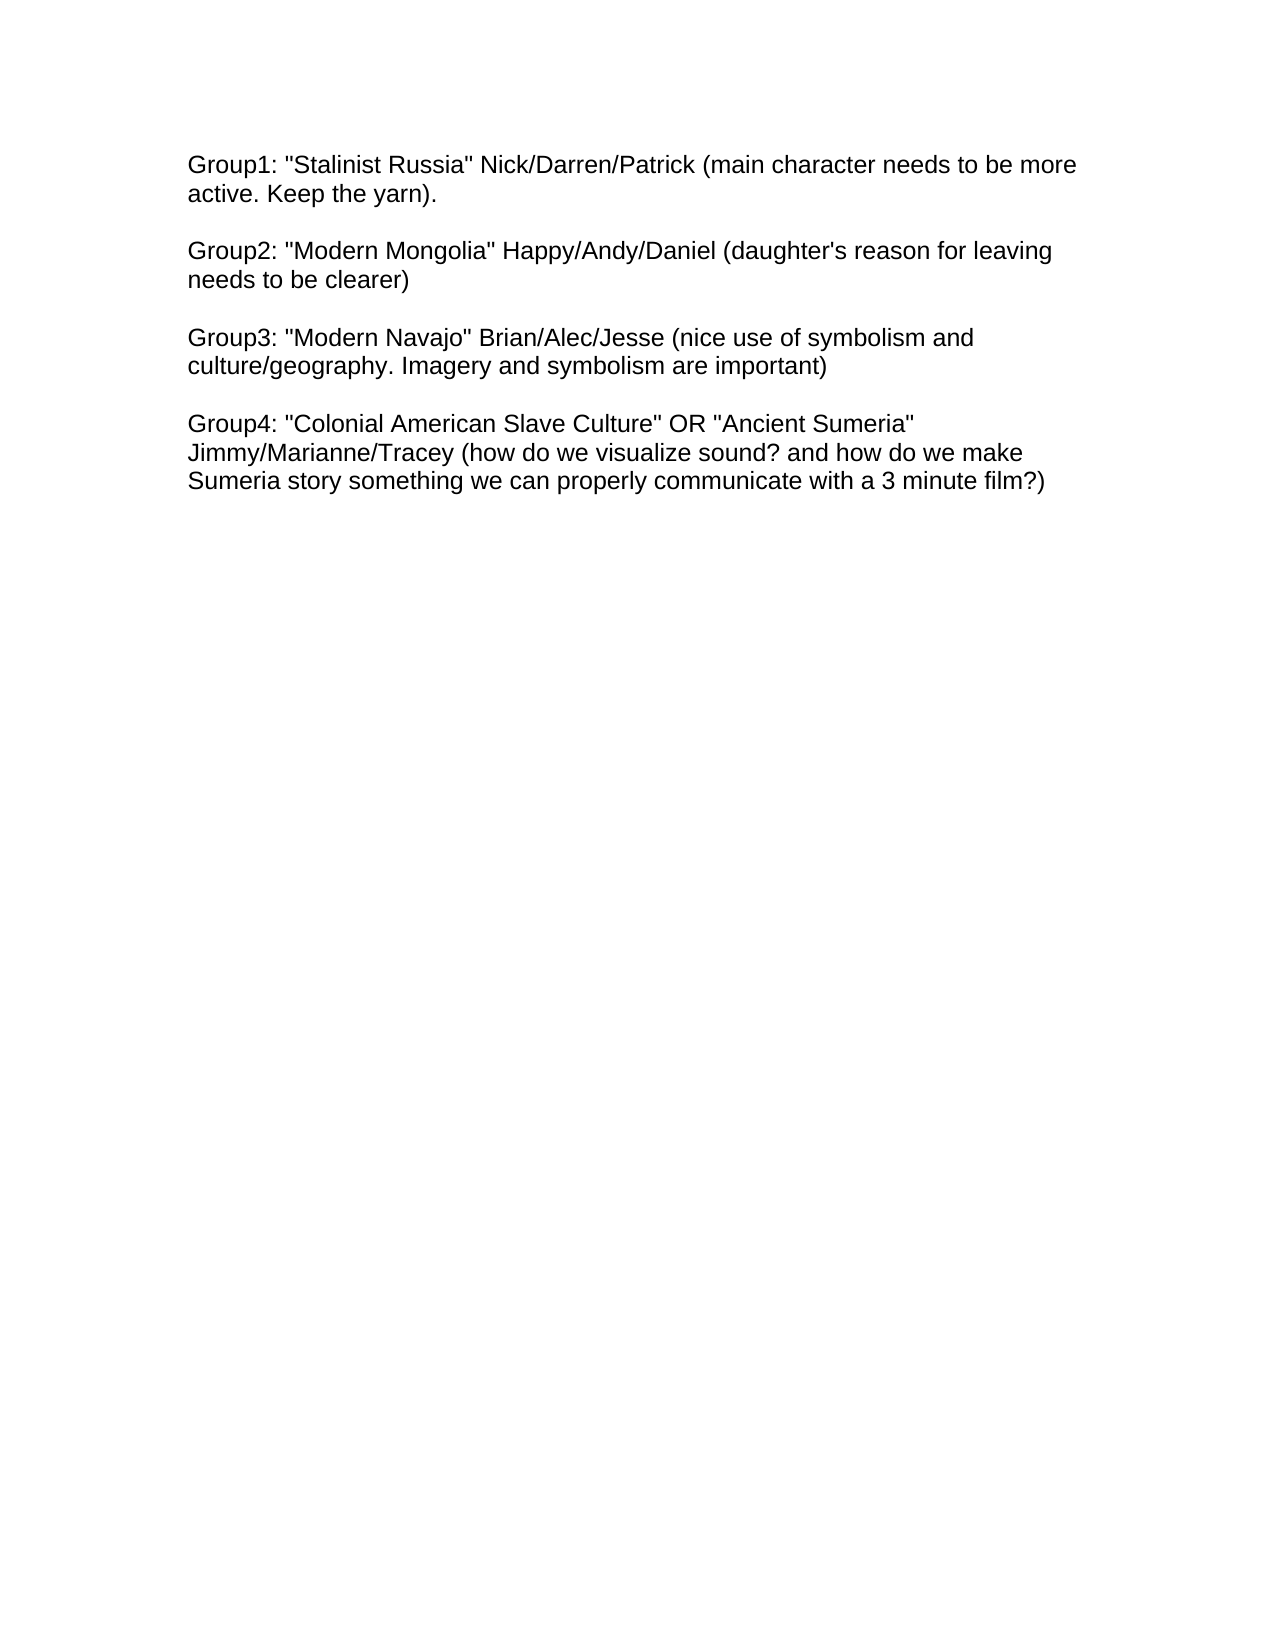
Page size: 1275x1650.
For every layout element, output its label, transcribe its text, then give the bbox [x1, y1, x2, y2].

text Group2: "Modern Mongolia" Happy/Andy/Daniel (daughter's reason for leaving needs to be clearer) [187, 236, 1087, 294]
text Group3: "Modern Navajo" Brian/Alec/Jesse (nice use of symbolism and culture/geography. Imagery and symbolism are important) [187, 322, 1087, 380]
text Group1: "Stalinist Russia" Nick/Darren/Patrick (main character needs to be more active. Keep the yarn). [187, 150, 1087, 207]
text Group4: "Colonial American Slave Culture" OR "Ancient Sumeria" Jimmy/Marianne/Tracey (how do we visualize sound? and how do we make Sumeria story something we can properly communicate with a 3 minute film?) [187, 409, 1087, 495]
